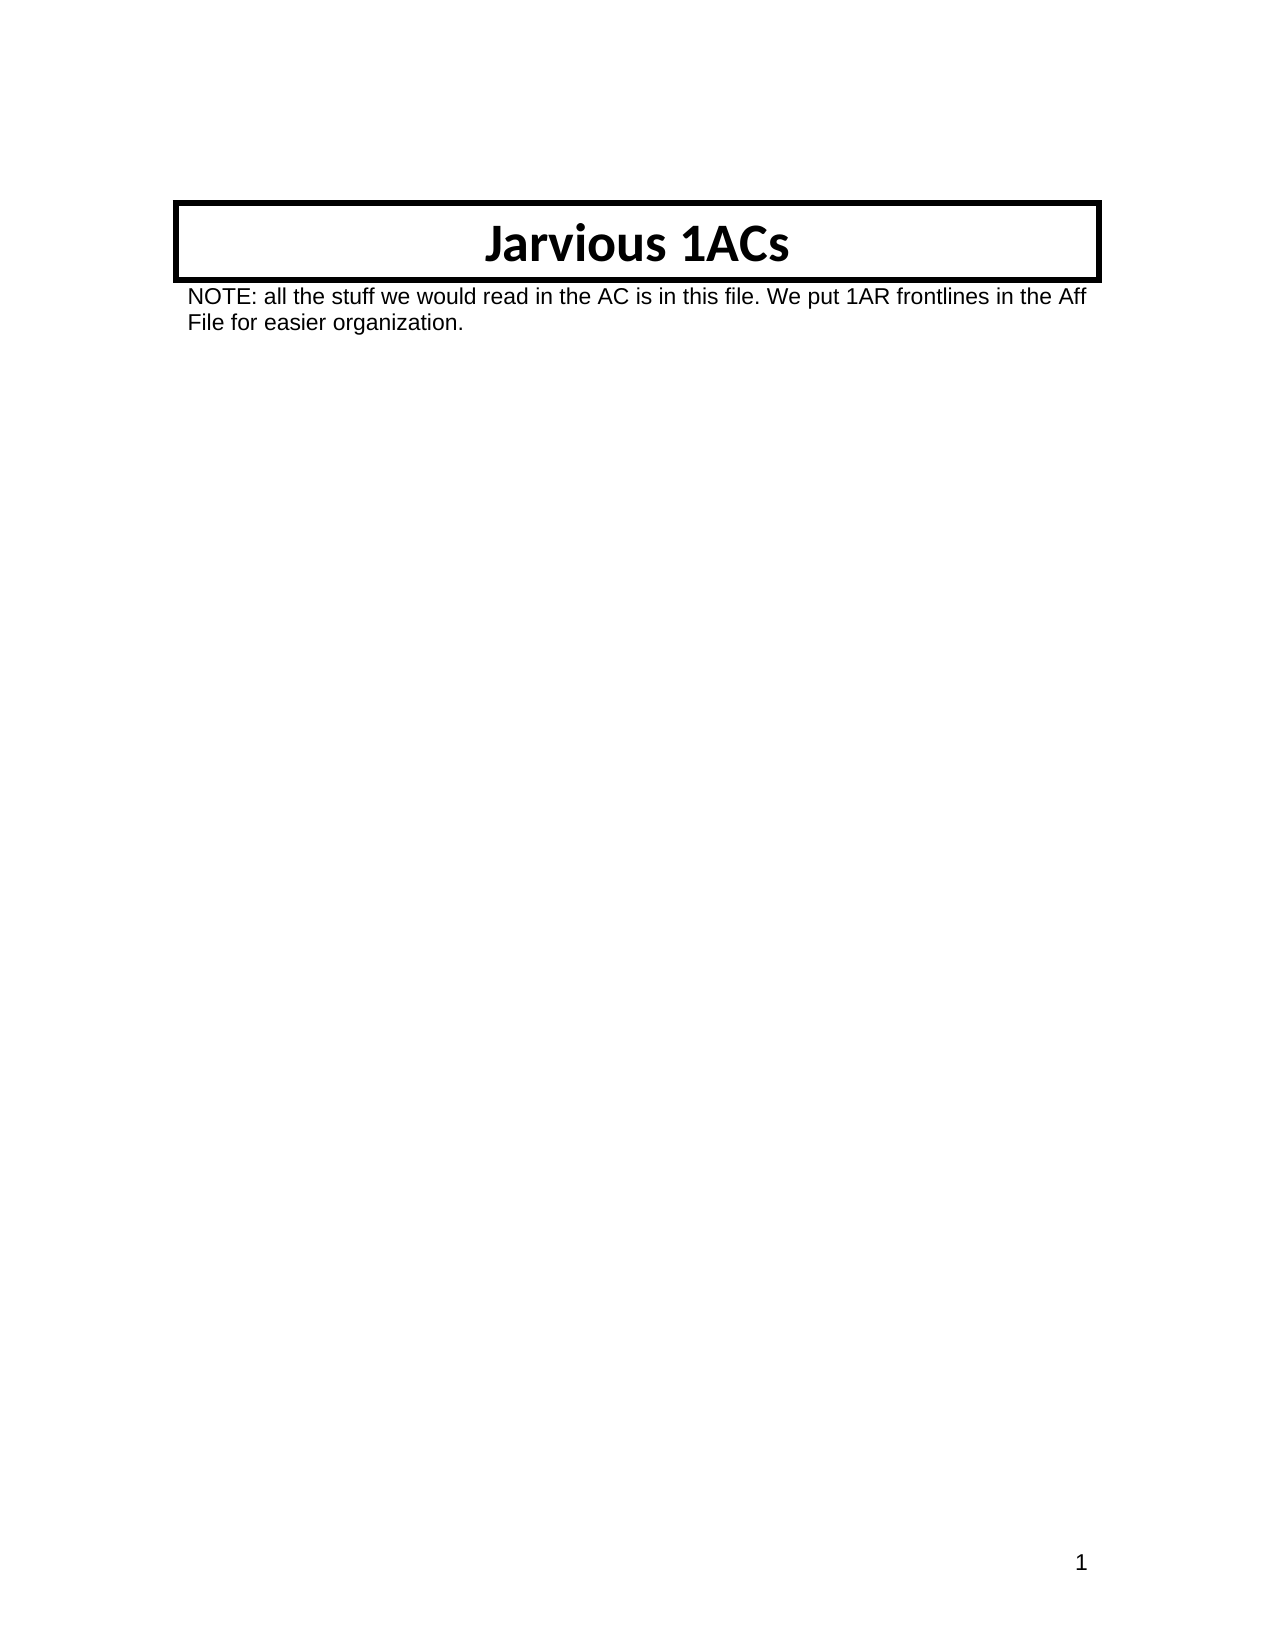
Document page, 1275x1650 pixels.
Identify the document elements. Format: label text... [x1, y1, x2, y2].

text NOTE: all the stuff we would read in the AC is in this file. We put 1AR frontlines in the Aff File for easier organization. [187, 283, 1087, 336]
subtitle Jarvious 1ACs [179, 206, 1096, 277]
